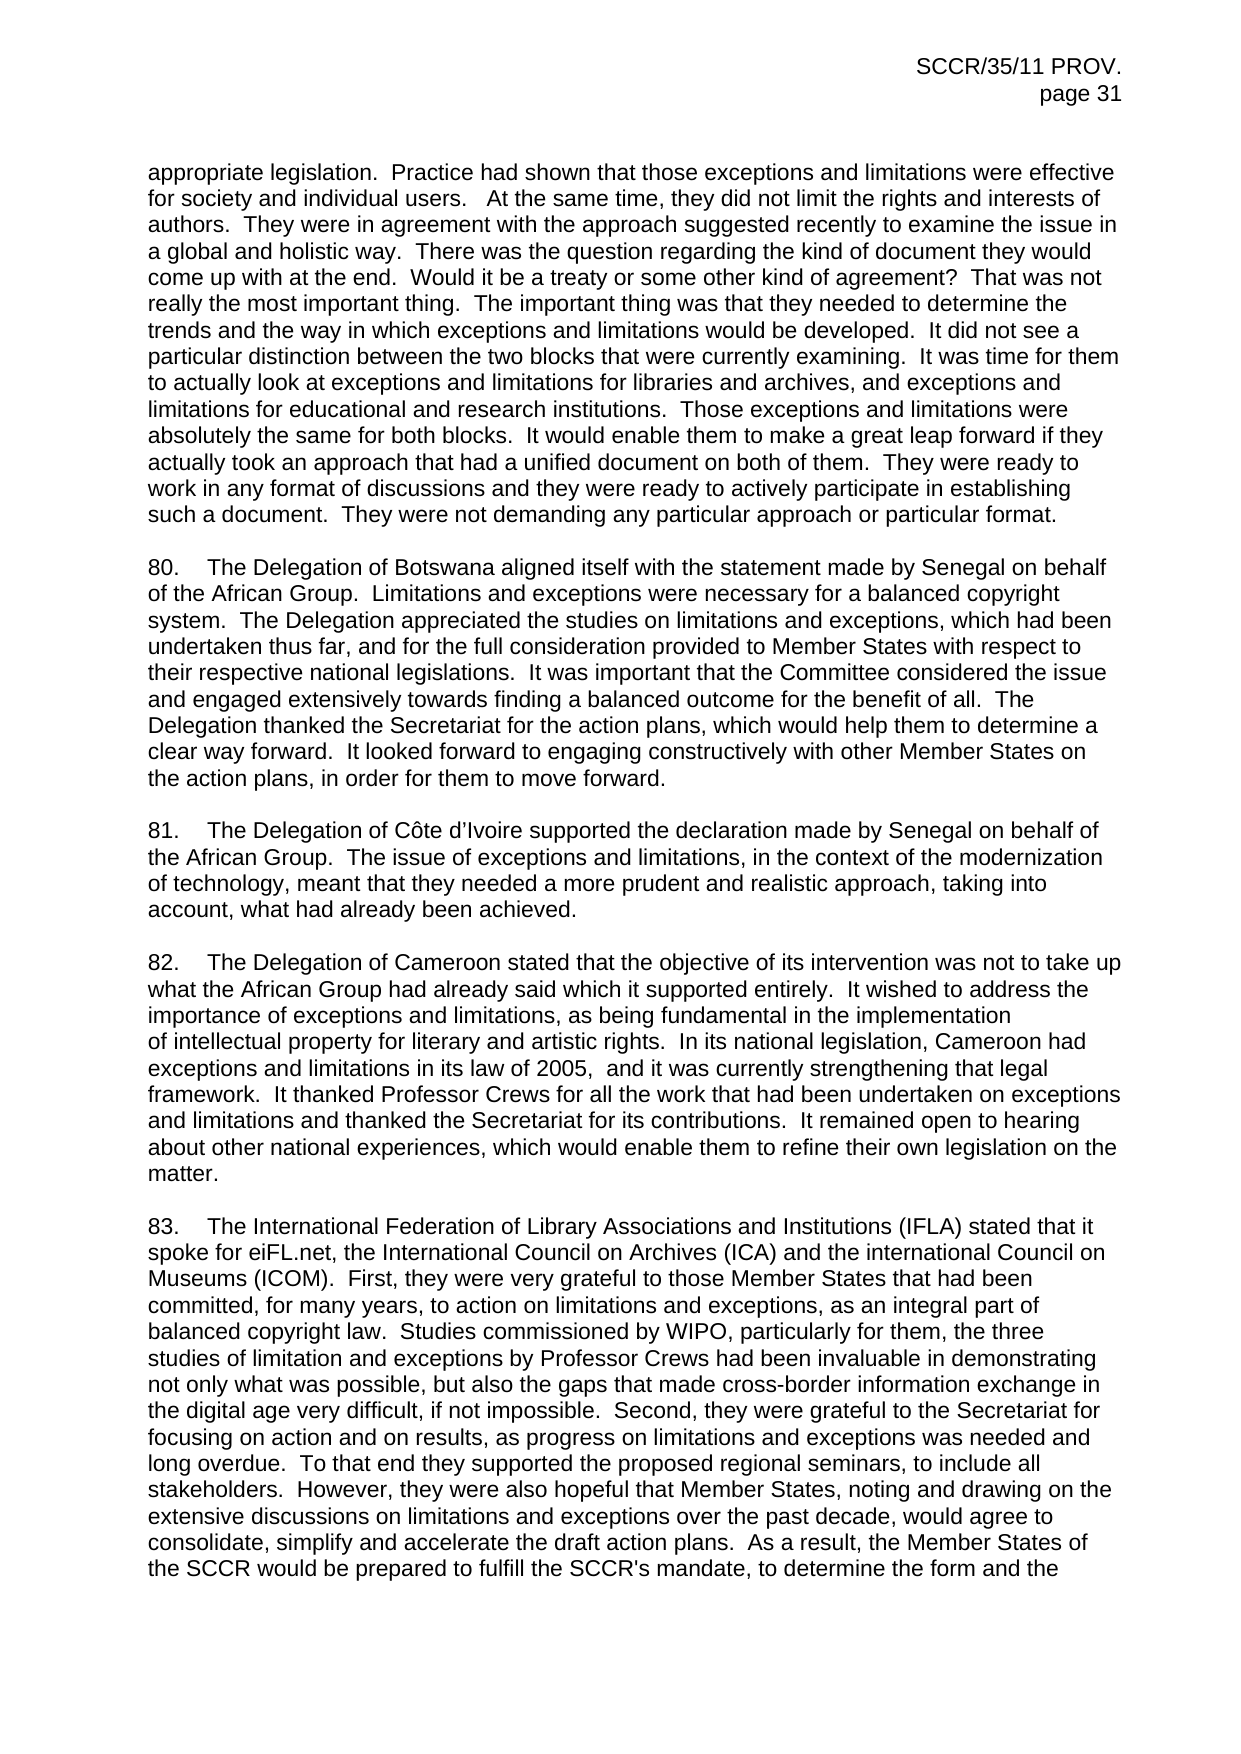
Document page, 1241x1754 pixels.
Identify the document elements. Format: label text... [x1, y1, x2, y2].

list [148, 158, 1122, 527]
list The Delegation of Cameroon stated that the objective of its intervention was not to take up what the African Group had already said which it supported entirely. It wished to address the importance of exceptions and limitations, as being fundamental in the implementation of intellectual property for literary and artistic rights. In its national legislation, Cameroon had exceptions and limitations in its law of 2005, and it was currently strengthening that legal framework. It thanked Professor Crews for all the work that had been undertaken on exceptions and limitations and thanked the Secretariat for its contributions. It remained open to hearing about other national experiences, which would enable them to refine their own legislation on the matter. [148, 949, 1122, 1186]
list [148, 1213, 1122, 1582]
list The Delegation of Botswana aligned itself with the statement made by Senegal on behalf of the African Group. Limitations and exceptions were necessary for a balanced copyright system. The Delegation appreciated the studies on limitations and exceptions, which had been undertaken thus far, and for the full consideration provided to Member States with respect to their respective national legislations. It was important that the Committee considered the issue and engaged extensively towards finding a balanced outcome for the benefit of all. The Delegation thanked the Secretariat for the action plans, which would help them to determine a clear way forward. It looked forward to engaging constructively with other Member States on the action plans, in order for them to move forward. [148, 554, 1122, 791]
list The Delegation of Côte d’Ivoire supported the declaration made by Senegal on behalf of the African Group. The issue of exceptions and limitations, in the context of the modernization of technology, meant that they needed a more prudent and realistic approach, taking into account, what had already been achieved. [148, 817, 1122, 923]
